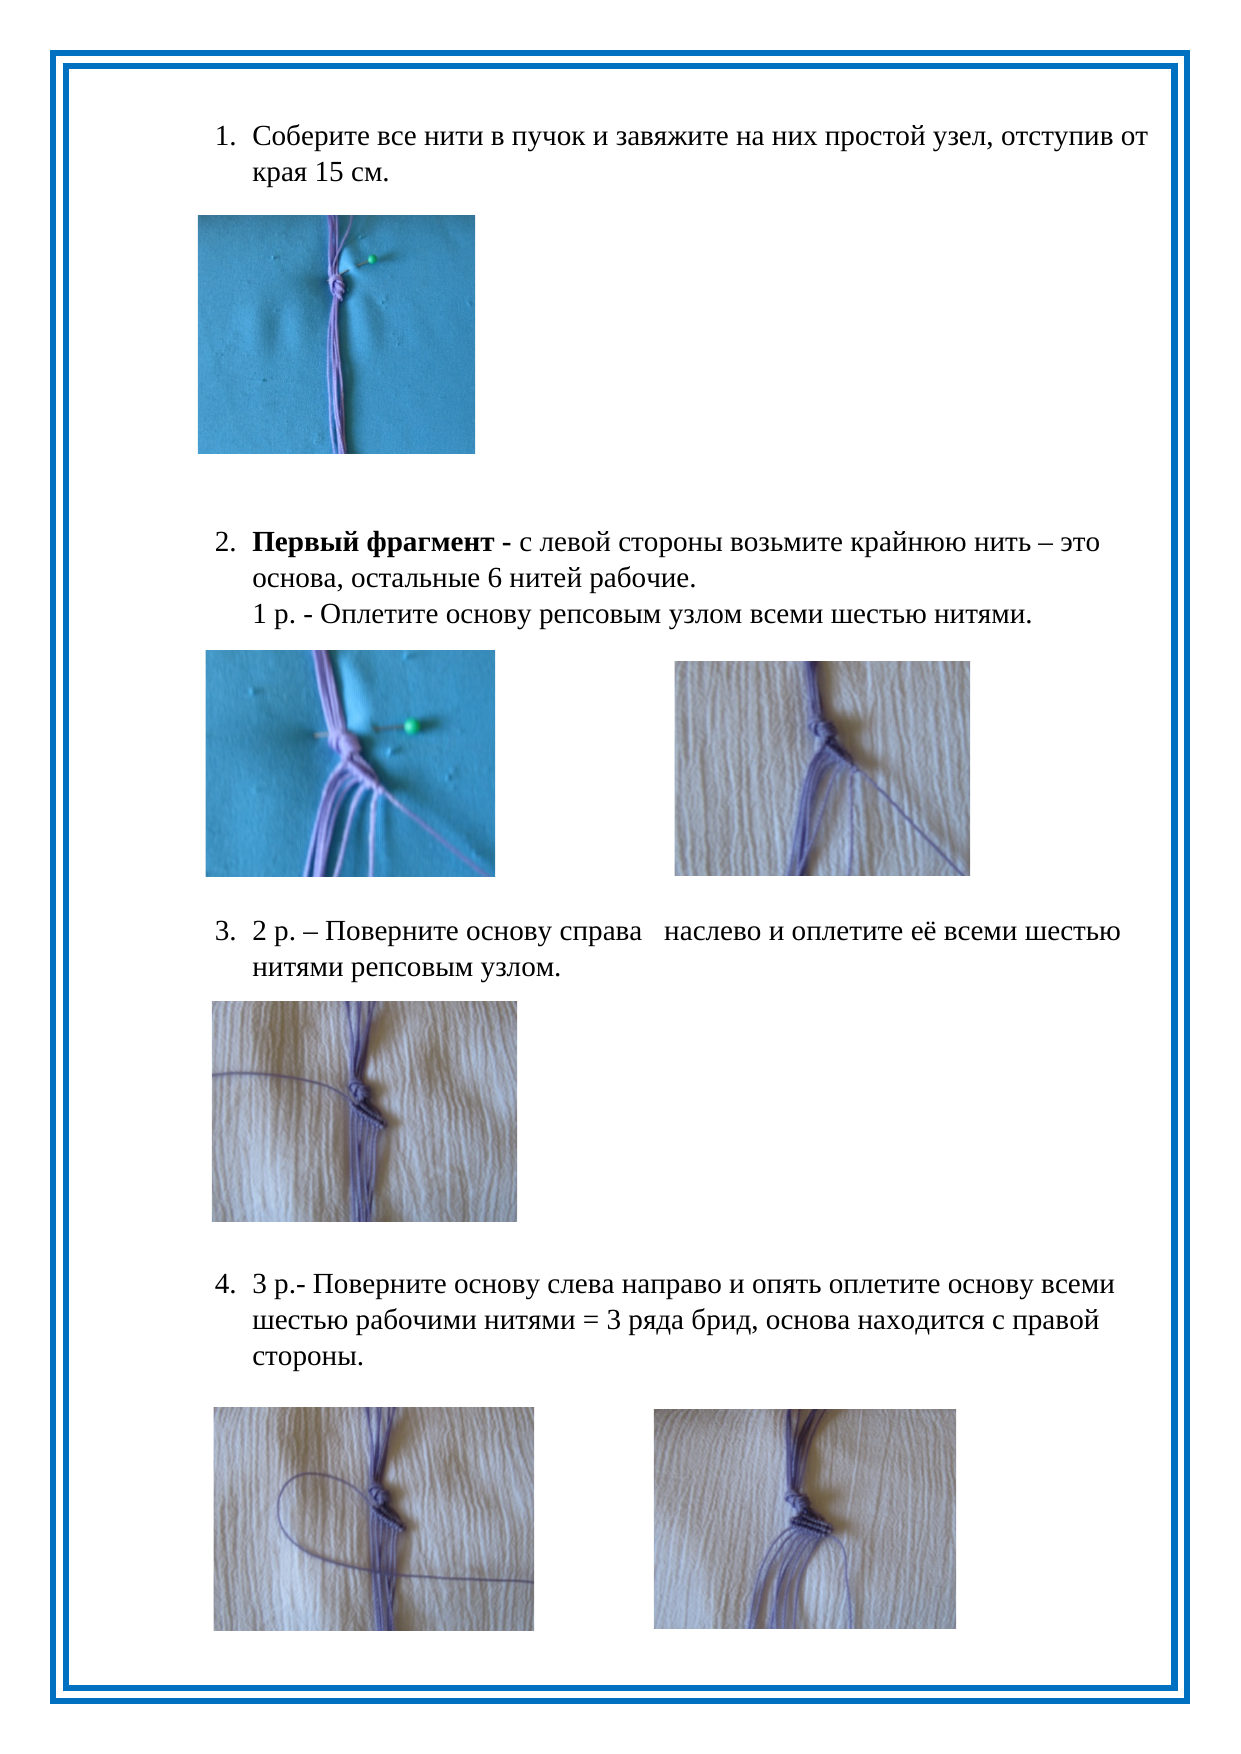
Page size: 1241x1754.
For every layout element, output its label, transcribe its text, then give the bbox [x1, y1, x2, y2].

picture [652, 1409, 958, 1633]
picture [210, 1001, 519, 1226]
list 2 р. – Поверните основу справа наслево и оплетите её всеми шестью нитями репсовым узлом. [214, 913, 1152, 983]
list Первый фрагмент - с левой стороны возьмите крайнюю нить – это основа, остальные 6 нитей рабочие. [214, 524, 1152, 593]
picture [196, 215, 478, 455]
picture [212, 1407, 536, 1634]
picture [204, 650, 499, 878]
list 1 р. - Оплетите основу репсовым узлом всеми шестью нитями. [252, 596, 1152, 630]
picture [673, 661, 975, 878]
list 3 р.- Поверните основу слева направо и опять оплетите основу всеми шестью рабочими нитями = 3 ряда брид, основа находится с правой стороны. [214, 1266, 1152, 1372]
list Соберите все нити в пучок и завяжите на них простой узел, отступив от края 15 см. [214, 118, 1152, 188]
